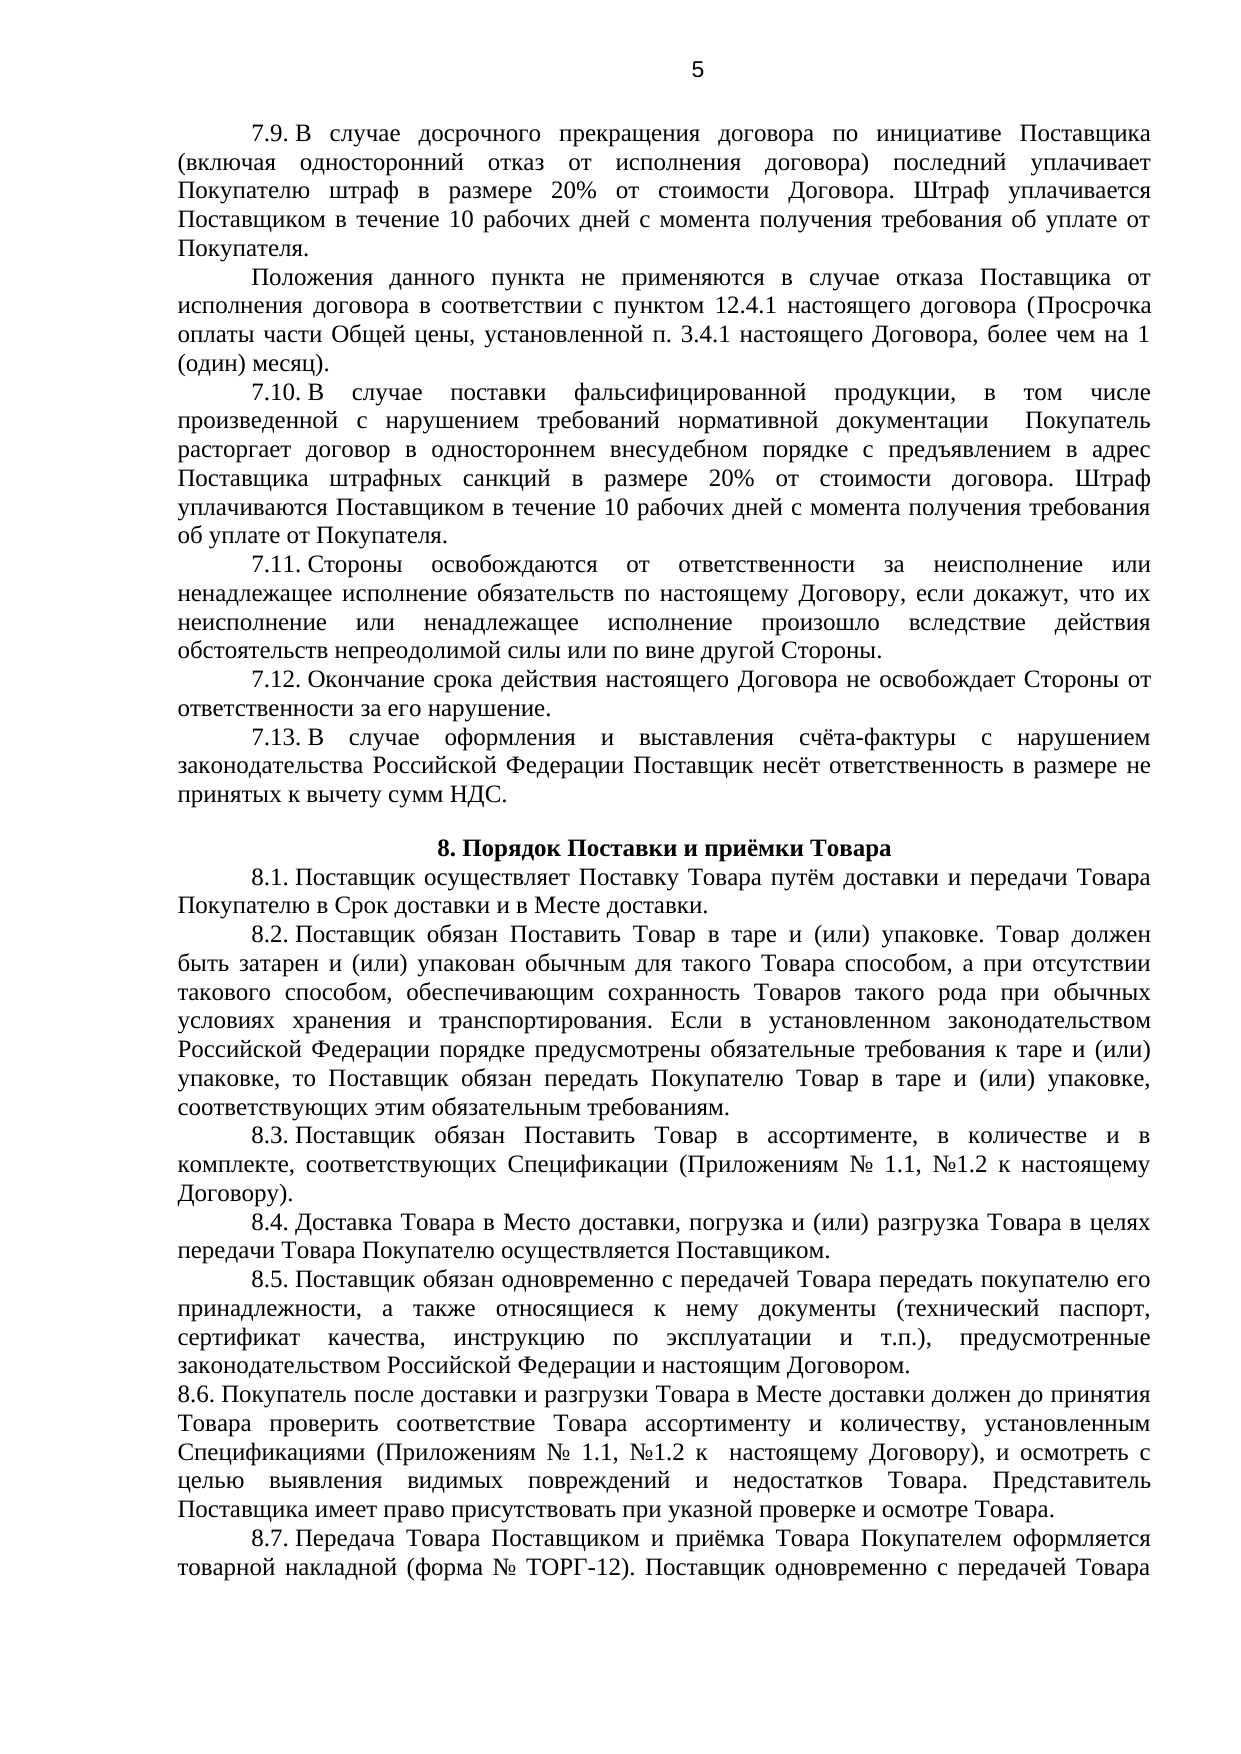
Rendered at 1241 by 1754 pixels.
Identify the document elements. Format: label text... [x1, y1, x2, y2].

list Поставщик обязан одновременно с передачей Товара передать покупателю его принадлежности, а также относящиеся к нему документы (технический паспорт, сертификат качества, инструкцию по эксплуатации и т.п.), предусмотренные законодательством Российской Федерации и настоящим Договором. [177, 1264, 1152, 1379]
list Порядок Поставки и приёмки Товара [177, 833, 1152, 862]
list Стороны освобождаются от ответственности за неисполнение или ненадлежащее исполнение обязательств по настоящему Договору, если докажут, что их неисполнение или ненадлежащее исполнение произошло вследствие действия обстоятельств непреодолимой силы или по вине другой Стороны. [177, 549, 1152, 664]
list Поставщик осуществляет Поставку Товара путём доставки и передачи Товара Покупателю в Срок доставки и в Месте доставки. [177, 862, 1152, 919]
list Окончание срока действия настоящего Договора не освобождает Стороны от ответственности за его нарушение. [177, 664, 1152, 722]
list В случае поставки фальсифицированной продукции, в том числе произведенной с нарушением требований нормативной документации Покупатель расторгает договор в одностороннем внесудебном порядке с предъявлением в адрес Поставщика штрафных санкций в размере 20% от стоимости договора. Штраф уплачиваются Поставщиком в течение 10 рабочих дней с момента получения требования об уплате от Покупателя. [177, 377, 1152, 549]
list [177, 1523, 1152, 1581]
text Положения данного пункта не применяются в случае отказа Поставщика от исполнения договора в соответствии с пунктом 12.4.1 настоящего договора (Просрочка оплаты части Общей цены, установленной п. 3.4.1 настоящего Договора, более чем на 1 (один) месяц). [177, 262, 1152, 377]
list В случае досрочного прекращения договора по инициативе Поставщика (включая односторонний отказ от исполнения договора) последний уплачивает Покупателю штраф в размере 20% от стоимости Договора. Штраф уплачивается Поставщиком в течение 10 рабочих дней с момента получения требования об уплате от Покупателя. [177, 118, 1152, 262]
list Поставщик обязан Поставить Товар в таре и (или) упаковке. Товар должен быть затарен и (или) упакован обычным для такого Товара способом, а при отсутствии такового способом, обеспечивающим сохранность Товаров такого рода при обычных условиях хранения и транспортирования. Если в установленном законодательством Российской Федерации порядке предусмотрены обязательные требования к таре и (или) упаковке, то Поставщик обязан передать Покупателю Товар в таре и (или) упаковке, соответствующих этим обязательным требованиям. [177, 919, 1152, 1121]
list Доставка Товара в Место доставки, погрузка и (или) разгрузка Товара в целях передачи Товара Покупателю осуществляется Поставщиком. [177, 1207, 1152, 1264]
list В случае оформления и выставления счёта-фактуры с нарушением законодательства Российской Федерации Поставщик несёт ответственность в размере не принятых к вычету сумм НДС. [177, 722, 1152, 808]
list Покупатель после доставки и разгрузки Товара в Месте доставки должен до принятия Товара проверить соответствие Товара ассортименту и количеству, установленным Спецификациями (Приложениям № 1.1, №1.2 к настоящему Договору), и осмотреть с целью выявления видимых повреждений и недостатков Товара. Представитель Поставщика имеет право присутствовать при указной проверке и осмотре Товара. [177, 1379, 1152, 1523]
list Поставщик обязан Поставить Товар в ассортименте, в количестве и в комплекте, соответствующих Спецификации (Приложениям № 1.1, №1.2 к настоящему Договору). [177, 1121, 1152, 1207]
